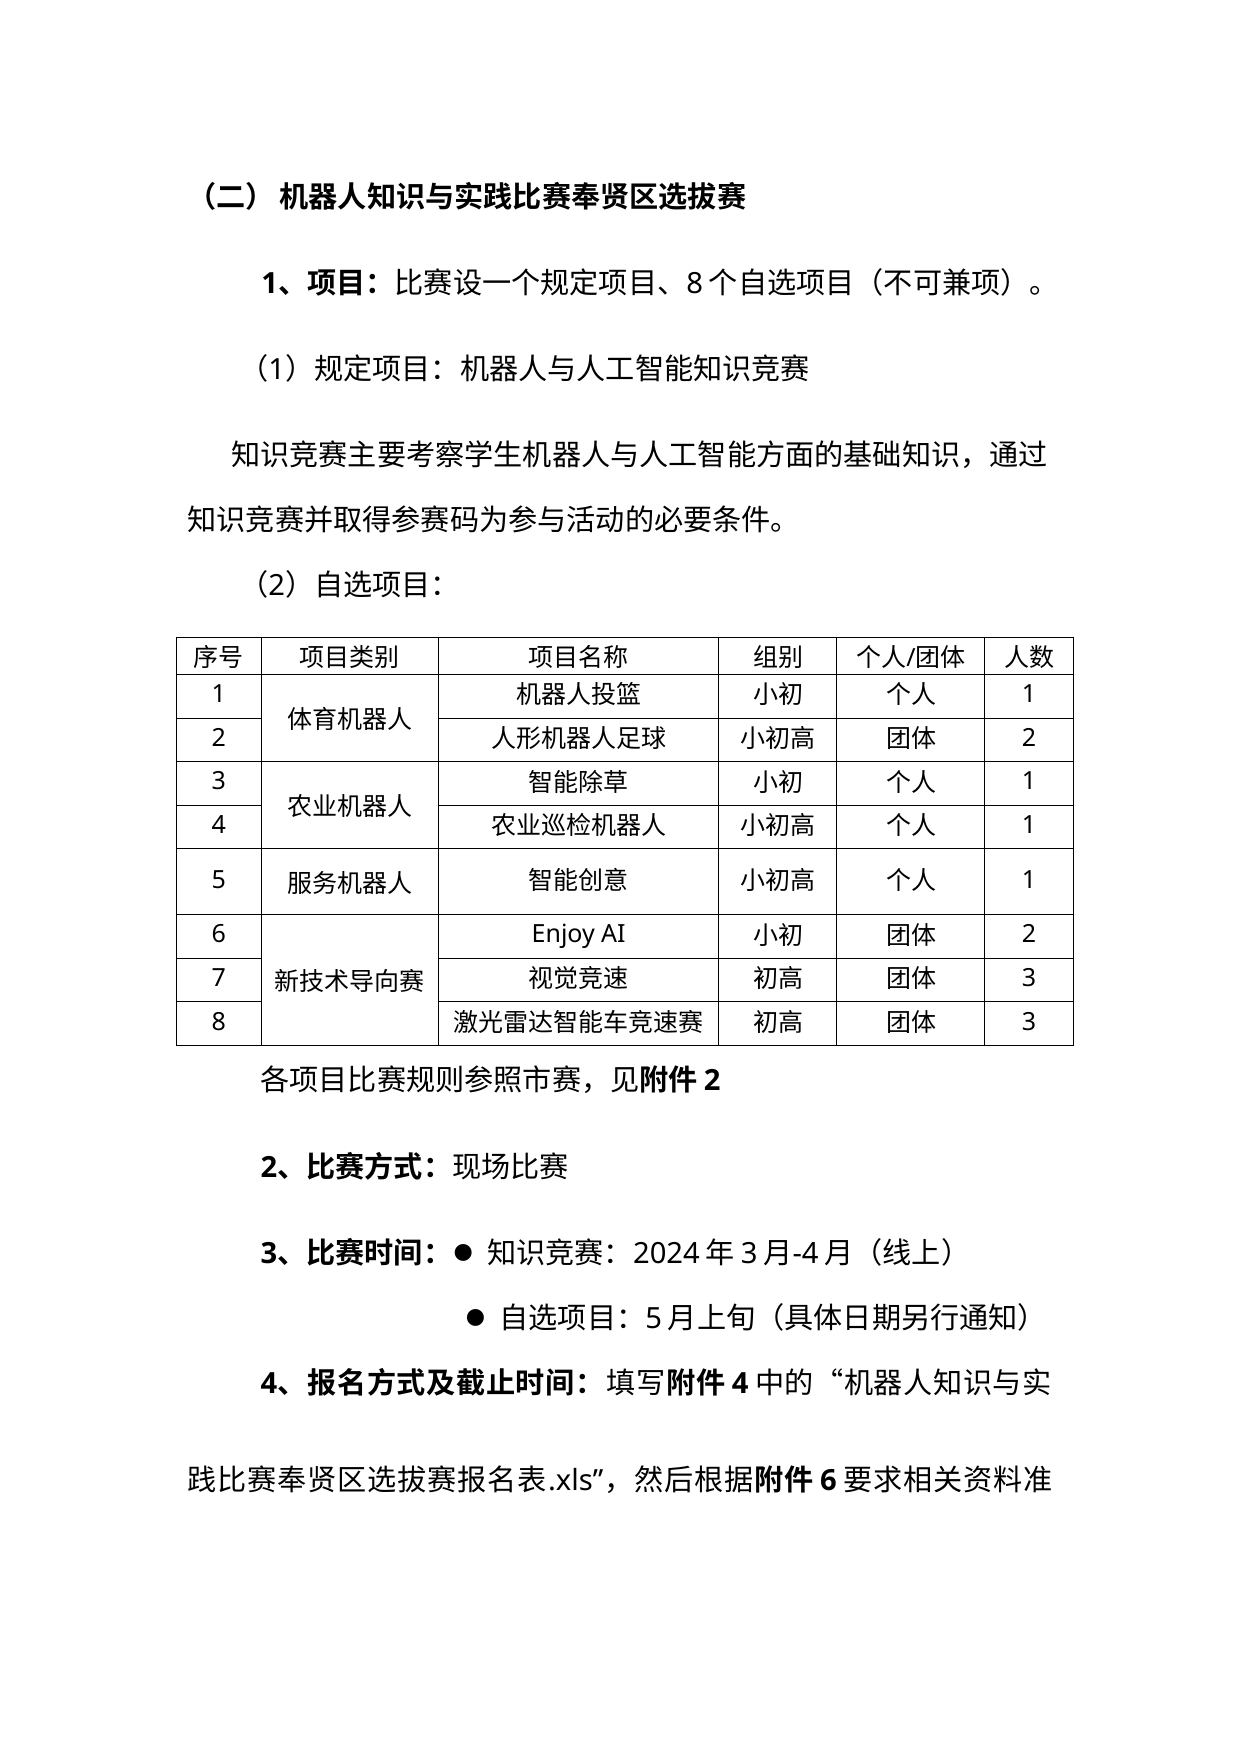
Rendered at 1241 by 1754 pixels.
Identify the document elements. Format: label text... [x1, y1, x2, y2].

table_header 人数 [985, 638, 1073, 674]
table_cell 1 [177, 675, 261, 717]
table_cell 新技术导向赛 [262, 915, 438, 1045]
table_cell 初高 [719, 1002, 836, 1045]
table_cell 智能创意 [439, 849, 718, 914]
table_header 项目类别 [262, 638, 438, 674]
table_cell 体育机器人 [262, 675, 438, 761]
table_cell 激光雷达智能车竞速赛 [439, 1002, 718, 1045]
table_cell 8 [177, 1002, 261, 1045]
table_header 序号 [177, 638, 261, 674]
text 2、比赛方式：现场比赛 [187, 1132, 1053, 1197]
table_cell 2 [985, 915, 1073, 958]
text 知识竞赛主要考察学生机器人与人工智能方面的基础知识，通过知识竞赛并取得参赛码为参与活动的必要条件。 [187, 420, 1053, 550]
table_cell 3 [985, 1002, 1073, 1045]
text 各项目比赛规则参照市赛，见附件2 [187, 1046, 1053, 1111]
table_cell 服务机器人 [262, 849, 438, 914]
table_cell 2 [177, 719, 261, 761]
text （1）规定项目：机器人与人工智能知识竞赛 [187, 334, 1053, 399]
table_cell 人形机器人足球 [439, 719, 718, 761]
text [187, 1348, 1053, 1511]
text 3、比赛时间：知识竞赛：2024年3月-4月（线上） [187, 1218, 1053, 1283]
text （2）自选项目： [187, 550, 1053, 615]
table_cell 3 [177, 762, 261, 804]
table_cell 个人 [837, 762, 984, 804]
list 机器人知识与实践比赛奉贤区选拔赛 [187, 162, 1053, 227]
table_cell 1 [985, 849, 1073, 914]
table_cell 团体 [837, 915, 984, 958]
table_cell 4 [177, 806, 261, 848]
table_cell 智能除草 [439, 762, 718, 804]
table_header 个人/团体 [837, 638, 984, 674]
table_cell 团体 [837, 959, 984, 1001]
table_cell 农业巡检机器人 [439, 806, 718, 848]
table_cell 1 [985, 675, 1073, 717]
table_cell 初高 [719, 959, 836, 1001]
table_cell 7 [177, 959, 261, 1001]
table_cell 1 [985, 806, 1073, 848]
table_cell 视觉竞速 [439, 959, 718, 1001]
table_cell 团体 [837, 719, 984, 761]
table_header 组别 [719, 638, 836, 674]
table_cell 小初高 [719, 806, 836, 848]
text 1、项目：比赛设一个规定项目、8个自选项目（不可兼项）。 [187, 248, 1053, 313]
table_cell 小初高 [719, 849, 836, 914]
table_cell 6 [177, 915, 261, 958]
table_cell 小初 [719, 675, 836, 717]
table_header 项目名称 [439, 638, 718, 674]
table_cell 3 [985, 959, 1073, 1001]
table_cell 机器人投篮 [439, 675, 718, 717]
table_cell 5 [177, 849, 261, 914]
table_cell 小初 [719, 915, 836, 958]
table_cell 2 [985, 719, 1073, 761]
table_cell 个人 [837, 806, 984, 848]
text 自选项目：5月上旬（具体日期另行通知） [187, 1283, 1053, 1348]
table_cell 团体 [837, 1002, 984, 1045]
table_cell 农业机器人 [262, 762, 438, 848]
table_cell 小初高 [719, 719, 836, 761]
table_cell 1 [985, 762, 1073, 804]
table_cell 小初 [719, 762, 836, 804]
table_cell 个人 [837, 849, 984, 914]
table_cell 个人 [837, 675, 984, 717]
table_cell Enjoy AI [439, 915, 718, 958]
